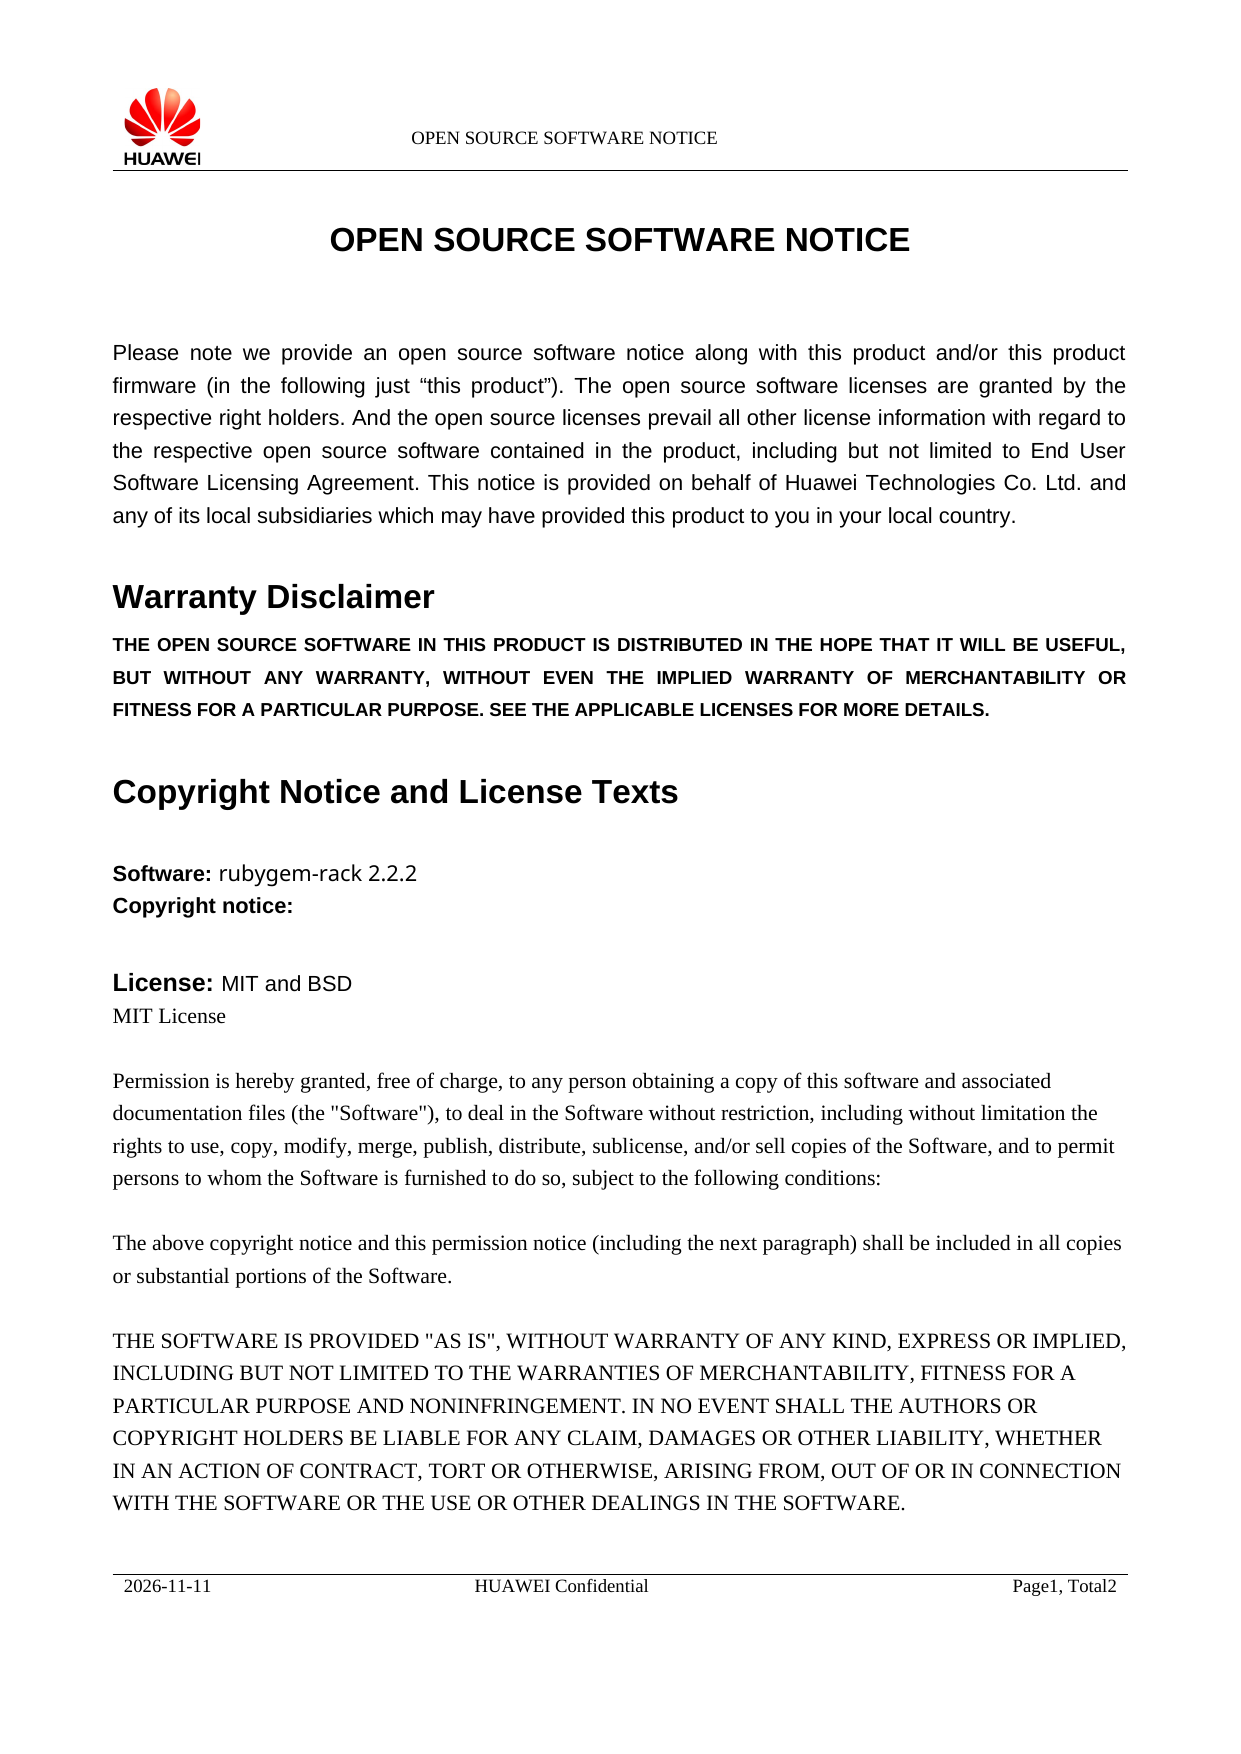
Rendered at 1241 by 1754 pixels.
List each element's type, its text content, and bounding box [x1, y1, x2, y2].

text Warranty Disclaimer [112, 564, 1128, 629]
title Software: rubygem-rack 2.2.2 [112, 856, 1128, 889]
text License: MIT and BSD [112, 966, 1128, 999]
picture [124, 88, 201, 165]
text The open source software in this product is distributed in the hope that it will be useful, but WITHOUT ANY WARRANTY, without even the implied warranty of MERCHANTABILITY or FITNESS FOR A PARTICULAR PURPOSE. See the applicable licenses for more details. [112, 629, 1128, 726]
text OPEN SOURCE SOFTWARE NOTICE [112, 206, 1128, 271]
text Copyright Notice and License Texts [112, 759, 1128, 824]
text Copyright notice: [112, 889, 1128, 921]
text Please note we provide an open source software notice along with this product and/or this product firmware (in the following just “this product”). The open source software licenses are granted by the respective right holders. And the open source licenses prevail all other license information with regard to the respective open source software contained in the product, including but not limited to End User Software Licensing Agreement. This notice is provided on behalf of Huawei Technologies Co. Ltd. and any of its local subsidiaries which may have provided this product to you in your local country. [112, 336, 1128, 531]
